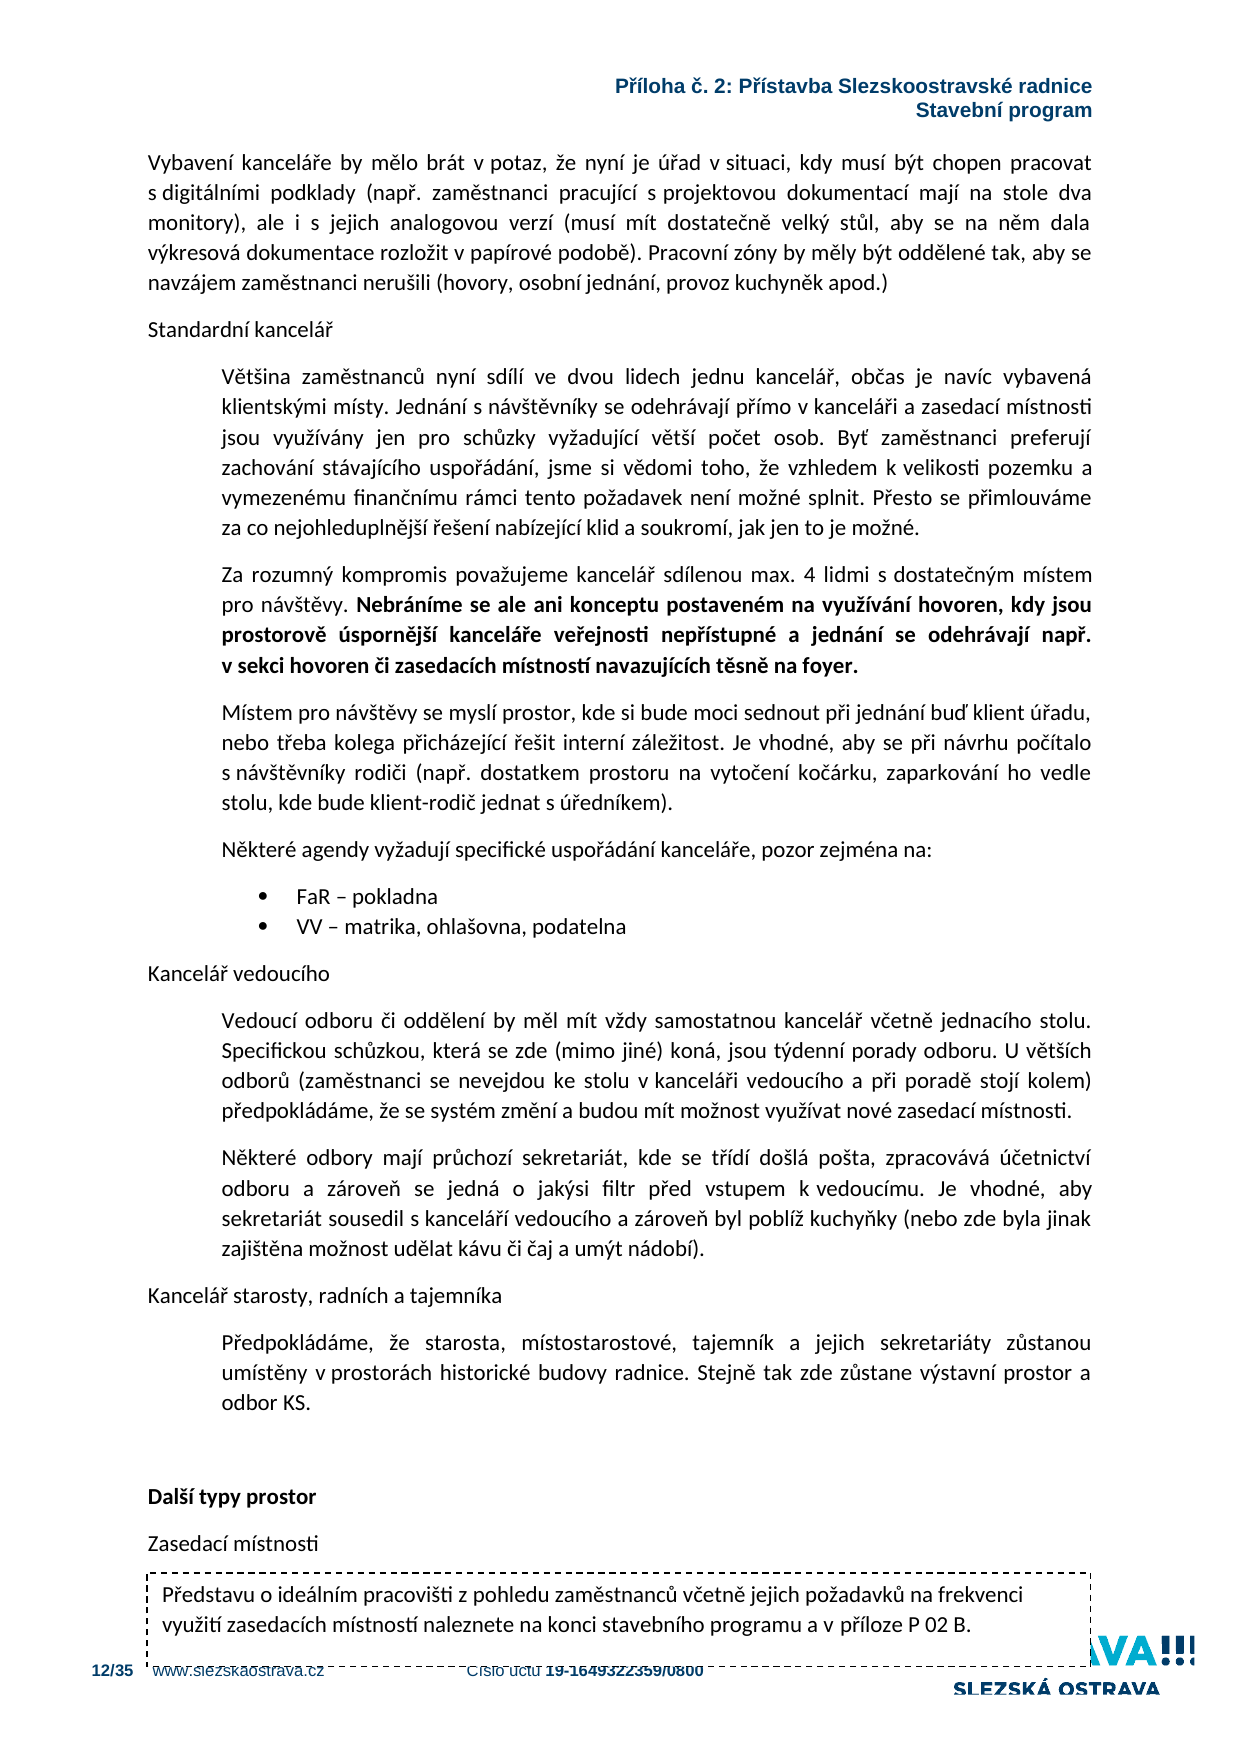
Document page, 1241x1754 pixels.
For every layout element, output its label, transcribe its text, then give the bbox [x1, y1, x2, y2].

text Většina zaměstnanců nyní sdílí ve dvou lidech jednu kancelář, občas je navíc vybavená klientskými místy. Jednání s návštěvníky se odehrávají přímo v kanceláři a zasedací místnosti jsou využívány jen pro schůzky vyžadující větší počet osob. Byť zaměstnanci preferují zachování stávajícího uspořádání, jsme si vědomi toho, že vzhledem k velikosti pozemku a vymezenému finančnímu rámci tento požadavek není možné splnit. Přesto se přimlouváme za co nejohleduplnější řešení nabízející klid a soukromí, jak jen to je možné. [221, 362, 1093, 541]
text Některé agendy vyžadují specifické uspořádání kanceláře, pozor zejména na: [221, 835, 1093, 863]
text Předpokládáme, že starosta, místostarostové, tajemník a jejich sekretariáty zůstanou umístěny v prostorách historické budovy radnice. Stejně tak zde zůstane výstavní prostor a odbor KS. [221, 1328, 1093, 1416]
text Za rozumný kompromis považujeme kancelář sdílenou max. 4 lidmi s dostatečným místem pro návštěvy. Nebráníme se ale ani konceptu postaveném na využívání hovoren, kdy jsou prostorově úspornější kanceláře veřejnosti nepřístupné a jednání se odehrávají např. v sekci hovoren či zasedacích místností navazujících těsně na foyer. [221, 560, 1093, 679]
list VV – matrika, ohlašovna, podatelna [259, 912, 1093, 940]
text Kancelář vedoucího [148, 959, 1093, 987]
text Standardní kancelář [148, 315, 1093, 343]
text Vedoucí odboru či oddělení by měl mít vždy samostatnou kancelář včetně jednacího stolu. Specifickou schůzkou, která se zde (mimo jiné) koná, jsou týdenní porady odboru. U větších odborů (zaměstnanci se nevejdou ke stolu v kanceláři vedoucího a při poradě stojí kolem) předpokládáme, že se systém změní a budou mít možnost využívat nové zasedací místnosti. [221, 1006, 1093, 1124]
picture [953, 1635, 1195, 1695]
text Další typy prostor [148, 1482, 1093, 1510]
text Místem pro návštěvy se myslí prostor, kde si bude moci sednout při jednání buď klient úřadu, nebo třeba kolega přicházející řešit interní záležitost. Je vhodné, aby se při návrhu počítalo s návštěvníky rodiči (např. dostatkem prostoru na vytočení kočárku, zaparkování ho vedle stolu, kde bude klient-rodič jednat s úředníkem). [221, 698, 1093, 816]
list FaR – pokladna [259, 882, 1093, 910]
text Zasedací místnosti [148, 1529, 1093, 1557]
text Vybavení kanceláře by mělo brát v potaz, že nyní je úřad v situaci, kdy musí být chopen pracovat s digitálními podklady (např. zaměstnanci pracující s projektovou dokumentací mají na stole dva monitory), ale i s jejich analogovou verzí (musí mít dostatečně velký stůl, aby se na něm dala výkresová dokumentace rozložit v papírové podobě). Pracovní zóny by měly být oddělené tak, aby se navzájem zaměstnanci nerušili (hovory, osobní jednání, provoz kuchyněk apod.) [148, 148, 1093, 296]
text Některé odbory mají průchozí sekretariát, kde se třídí došlá pošta, zpracovává účetnictví odboru a zároveň se jedná o jakýsi filtr před vstupem k vedoucímu. Je vhodné, aby sekretariát sousedil s kanceláří vedoucího a zároveň byl poblíž kuchyňky (nebo zde byla jinak zajištěna možnost udělat kávu či čaj a umýt nádobí). [221, 1143, 1093, 1262]
text Kancelář starosty, radních a tajemníka [148, 1281, 1093, 1309]
